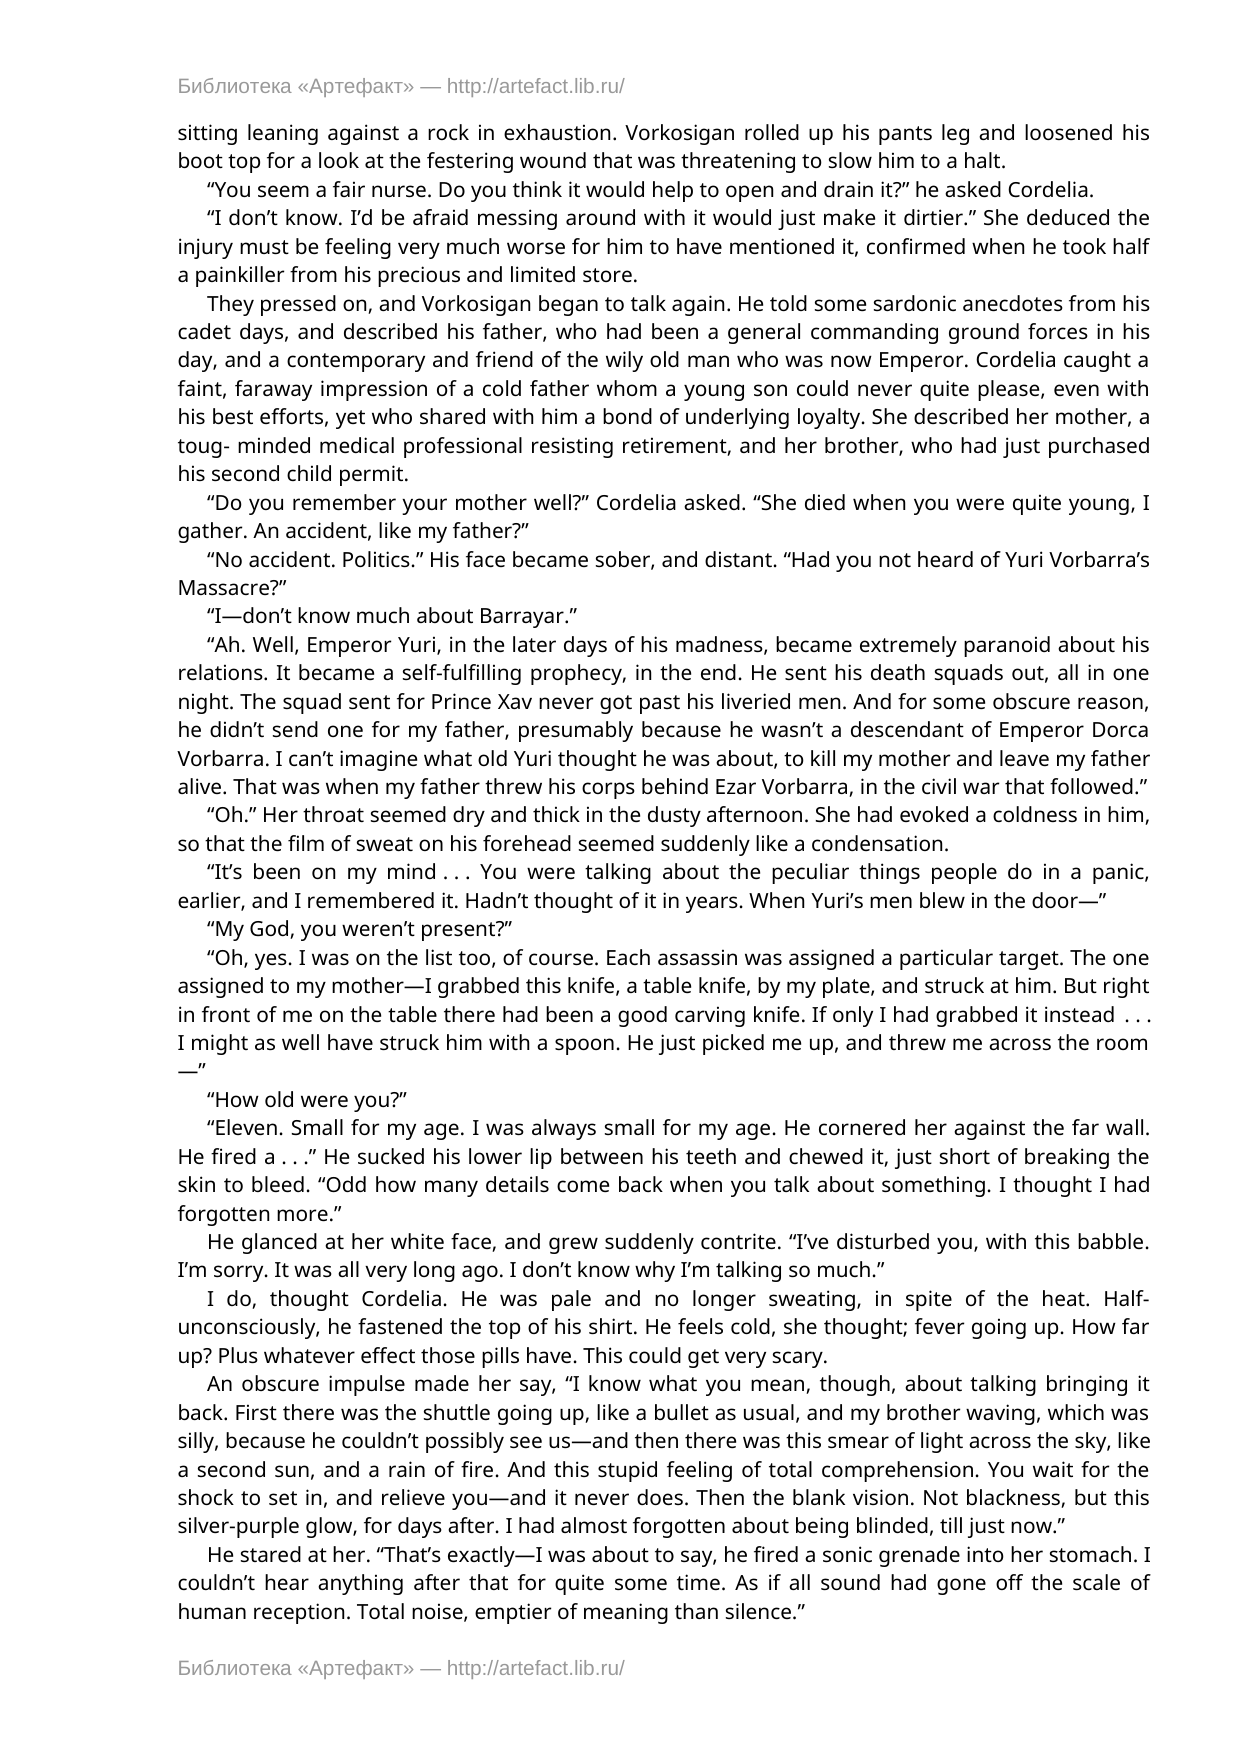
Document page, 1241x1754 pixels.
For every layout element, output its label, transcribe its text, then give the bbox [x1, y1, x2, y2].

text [177, 118, 1152, 175]
text “I—don’t know much about Barrayar.” [177, 602, 1152, 630]
text “I don’t know. I’d be afraid messing around with it would just make it dirtier.” She deduced the injury must be feeling very much worse for him to have mentioned it, confirmed when he took half a painkiller from his precious and limited store. [177, 203, 1152, 289]
text “Ah. Well, Emperor Yuri, in the later days of his madness, became extremely paranoid about his relations. It became a self-fulfilling prophecy, in the end. He sent his death squads out, all in one night. The squad sent for Prince Xav never got past his liveried men. And for some obscure reason, he didn’t send one for my father, presumably because he wasn’t a descendant of Emperor Dorca Vorbarra. I can’t imagine what old Yuri thought he was about, to kill my mother and leave my father alive. That was when my father threw his corps behind Ezar Vorbarra, in the civil war that followed.” [177, 630, 1152, 801]
text “Oh, yes. I was on the list too, of course. Each assassin was assigned a particular target. The one assigned to my mother—I grabbed this knife, a table knife, by my plate, and struck at him. But right in front of me on the table there had been a good carving knife. If only I had grabbed it instead . . . I might as well have struck him with a spoon. He just picked me up, and threw me across the room—” [177, 943, 1152, 1085]
text “Do you remember your mother well?” Cordelia asked. “She died when you were quite young, I gather. An accident, like my father?” [177, 488, 1152, 545]
text “No accident. Politics.” His face became sober, and distant. “Had you not heard of Yuri Vorbarra’s Massacre?” [177, 545, 1152, 602]
text “Oh.” Her throat seemed dry and thick in the dusty afternoon. She had evoked a coldness in him, so that the film of sweat on his forehead seemed suddenly like a condensation. [177, 801, 1152, 857]
text He stared at her. “That’s exactly—I was about to say, he fired a sonic grenade into her stomach. I couldn’t hear anything after that for quite some time. As if all sound had gone off the scale of human reception. Total noise, emptier of meaning than silence.” [177, 1540, 1152, 1625]
text They pressed on, and Vorkosigan began to talk again. He told some sardonic anecdotes from his cadet days, and described his father, who had been a general commanding ground forces in his day, and a contemporary and friend of the wily old man who was now Emperor. Cordelia caught a faint, faraway impression of a cold father whom a young son could never quite please, even with his best efforts, yet who shared with him a bond of underlying loyalty. She described her mother, a toug- minded medical professional resisting retirement, and her brother, who had just purchased his second child permit. [177, 289, 1152, 488]
text An obscure impulse made her say, “I know what you mean, though, about talking bringing it back. First there was the shuttle going up, like a bullet as usual, and my brother waving, which was silly, because he couldn’t possibly see us—and then there was this smear of light across the sky, like a second sun, and a rain of fire. And this stupid feeling of total comprehension. You wait for the shock to set in, and relieve you—and it never does. Then the blank vision. Not blackness, but this silver-purple glow, for days after. I had almost forgotten about being blinded, till just now.” [177, 1369, 1152, 1540]
text He glanced at her white face, and grew suddenly contrite. “I’ve disturbed you, with this babble. I’m sorry. It was all very long ago. I don’t know why I’m talking so much.” [177, 1227, 1152, 1284]
text “You seem a fair nurse. Do you think it would help to open and drain it?” he asked Cordelia. [177, 175, 1152, 203]
text “My God, you weren’t present?” [177, 914, 1152, 943]
text “How old were you?” [177, 1085, 1152, 1113]
text I do, thought Cordelia. He was pale and no longer sweating, in spite of the heat. Half-unconsciously, he fastened the top of his shirt. He feels cold, she thought; fever going up. How far up? Plus whatever effect those pills have. This could get very scary. [177, 1284, 1152, 1369]
text “It’s been on my mind . . . You were talking about the peculiar things people do in a panic, earlier, and I remembered it. Hadn’t thought of it in years. When Yuri’s men blew in the door—” [177, 857, 1152, 914]
text “Eleven. Small for my age. I was always small for my age. He cornered her against the far wall. He fired a . . .” He sucked his lower lip between his teeth and chewed it, just short of breaking the skin to bleed. “Odd how many details come back when you talk about something. I thought I had forgotten more.” [177, 1113, 1152, 1227]
